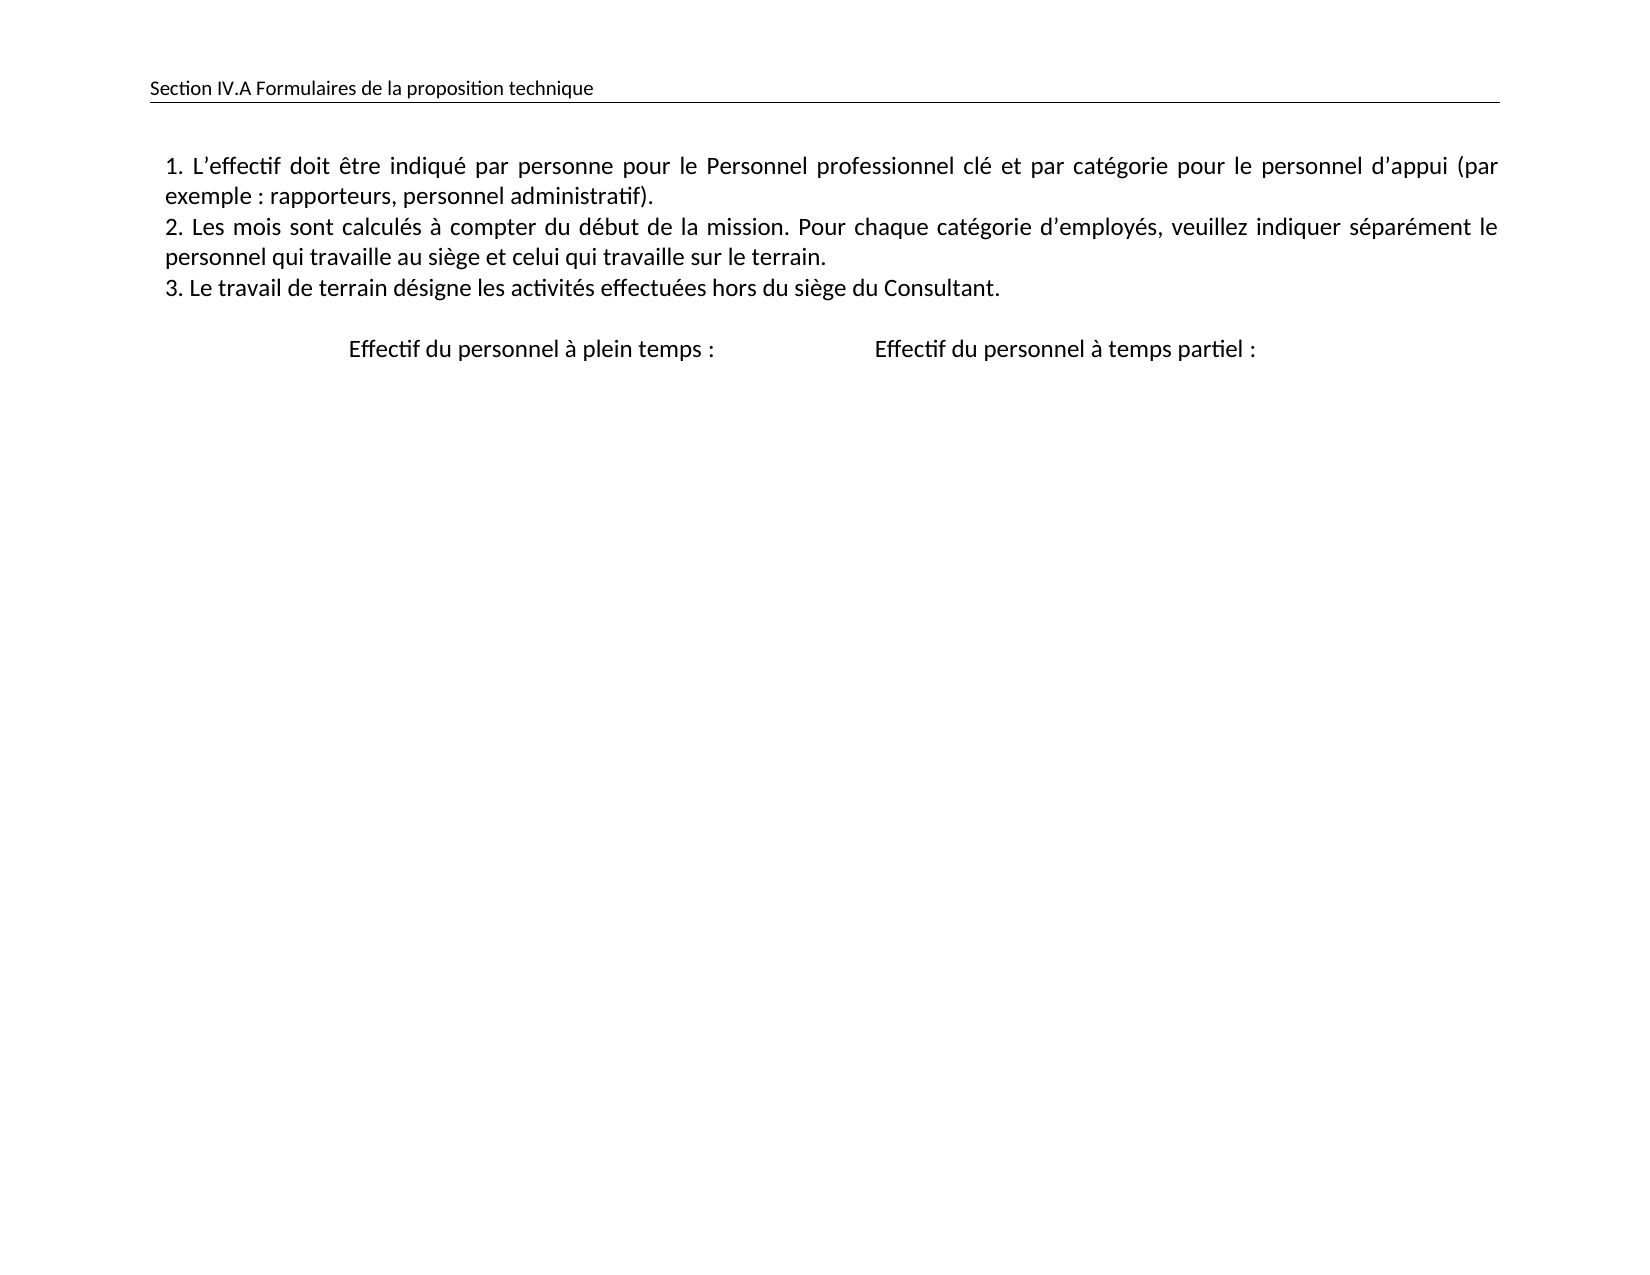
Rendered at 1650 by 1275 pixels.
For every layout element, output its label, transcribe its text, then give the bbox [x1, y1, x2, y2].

text 3. Le travail de terrain désigne les activités effectuées hors du siège du Consultant. [165, 272, 1500, 303]
table_header Effectif du personnel à plein temps : [338, 333, 863, 413]
text 2. Les mois sont calculés à compter du début de la mission. Pour chaque catégorie d’employés, veuillez indiquer séparément le personnel qui travaille au siège et celui qui travaille sur le terrain. [165, 211, 1500, 272]
table_header Effectif du personnel à temps partiel : [863, 333, 1345, 413]
text 1. L’effectif doit être indiqué par personne pour le Personnel professionnel clé et par catégorie pour le personnel d’appui (par exemple : rapporteurs, personnel administratif). [165, 150, 1500, 211]
